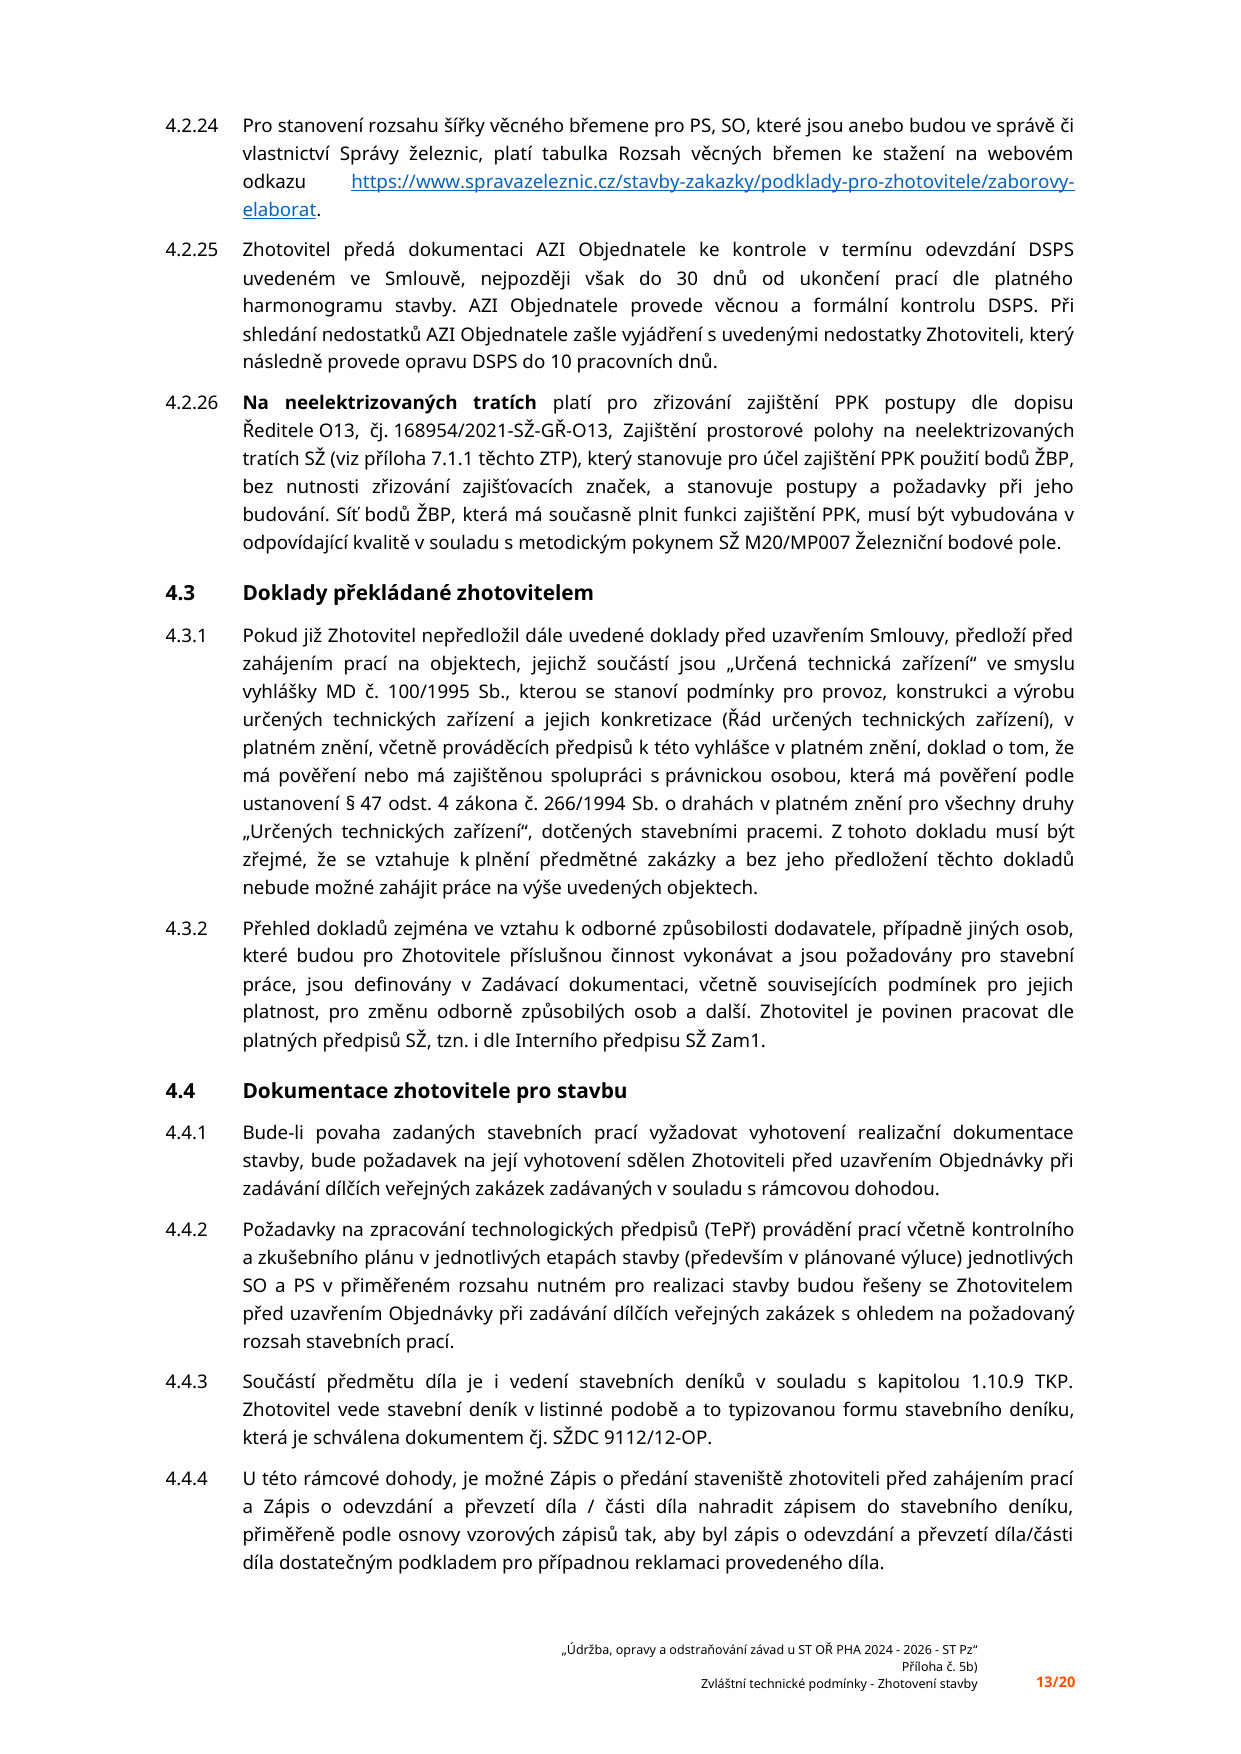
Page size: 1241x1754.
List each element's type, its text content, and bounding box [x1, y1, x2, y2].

text Doklady překládané zhotovitelem [165, 578, 1075, 607]
list Bude-li povaha zadaných stavebních prací vyžadovat vyhotovení realizační dokumentace stavby, bude požadavek na její vyhotovení sdělen Zhotoviteli před uzavřením Objednávky při zadávání dílčích veřejných zakázek zadávaných v souladu s rámcovou dohodou. [165, 1119, 1075, 1201]
text Dokumentace zhotovitele pro stavbu [165, 1076, 1075, 1104]
text Požadavky na zpracování technologických předpisů (TePř) provádění prací včetně kontrolního a zkušebního plánu v jednotlivých etapách stavby (především v plánované výluce) jednotlivých SO a PS v přiměřeném rozsahu nutném pro realizaci stavby budou řešeny se Zhotovitelem před uzavřením Objednávky při zadávání dílčích veřejných zakázek s ohledem na požadovaný rozsah stavebních prací. [165, 1216, 1075, 1354]
text Pro stanovení rozsahu šířky věcného břemene pro PS, SO, které jsou anebo budou ve správě či vlastnictví Správy železnic, platí tabulka Rozsah věcných břemen ke stažení na webovém odkazu https://www.spravazeleznic.cz/stavby-zakazky/podklady-pro-zhotovitele/zaborovy-elaborat. [165, 112, 1075, 222]
text Na neelektrizovaných tratích platí pro zřizování zajištění PPK postupy dle dopisu Ředitele O13, čj. 168954/2021-SŽ-GŘ-O13, Zajištění prostorové polohy na neelektrizovaných tratích SŽ (viz příloha 7.1.1 těchto ZTP), který stanovuje pro účel zajištění PPK použití bodů ŽBP, bez nutnosti zřizování zajišťovacích značek, a stanovuje postupy a požadavky při jeho budování. Síť bodů ŽBP, která má současně plnit funkci zajištění PPK, musí být vybudována v odpovídající kvalitě v souladu s metodickým pokynem SŽ M20/MP007 Železniční bodové pole. [165, 389, 1075, 555]
text Pokud již Zhotovitel nepředložil dále uvedené doklady před uzavřením Smlouvy, předloží před zahájením prací na objektech, jejichž součástí jsou „Určená technická zařízení“ ve smyslu vyhlášky MD č. 100/1995 Sb., kterou se stanoví podmínky pro provoz, konstrukci a výrobu určených technických zařízení a jejich konkretizace (Řád určených technických zařízení), v platném znění, včetně prováděcích předpisů k této vyhlášce v platném znění, doklad o tom, že má pověření nebo má zajištěnou spolupráci s právnickou osobou, která má pověření podle ustanovení § 47 odst. 4 zákona č. 266/1994 Sb. o drahách v platném znění pro všechny druhy „Určených technických zařízení“, dotčených stavebními pracemi. Z tohoto dokladu musí být zřejmé, že se vztahuje k plnění předmětné zakázky a bez jeho předložení těchto dokladů nebude možné zahájit práce na výše uvedených objektech. [165, 622, 1075, 900]
text Součástí předmětu díla je i vedení stavebních deníků v souladu s kapitolou 1.10.9 TKP. Zhotovitel vede stavební deník v listinné podobě a to typizovanou formu stavebního deníku, která je schválena dokumentem čj. SŽDC 9112/12-OP. [165, 1369, 1075, 1450]
text Přehled dokladů zejména ve vztahu k odborné způsobilosti dodavatele, případně jiných osob, které budou pro Zhotovitele příslušnou činnost vykonávat a jsou požadovány pro stavební práce, jsou definovány v Zadávací dokumentaci, včetně souvisejících podmínek pro jejich platnost, pro změnu odborně způsobilých osob a další. Zhotovitel je povinen pracovat dle platných předpisů SŽ, tzn. i dle Interního předpisu SŽ Zam1. [165, 915, 1075, 1052]
text U této rámcové dohody, je možné Zápis o předání staveniště zhotoviteli před zahájením prací a Zápis o odevzdání a převzetí díla / části díla nahradit zápisem do stavebního deníku, přiměřeně podle osnovy vzorových zápisů tak, aby byl zápis o odevzdání a převzetí díla/části díla dostatečným podkladem pro případnou reklamaci provedeného díla. [165, 1465, 1075, 1575]
text Zhotovitel předá dokumentaci AZI Objednatele ke kontrole v termínu odevzdání DSPS uvedeném ve Smlouvě, nejpozději však do 30 dnů od ukončení prací dle platného harmonogramu stavby. AZI Objednatele provede věcnou a formální kontrolu DSPS. Při shledání nedostatků AZI Objednatele zašle vyjádření s uvedenými nedostatky Zhotoviteli, který následně provede opravu DSPS do 10 pracovních dnů. [165, 237, 1075, 374]
